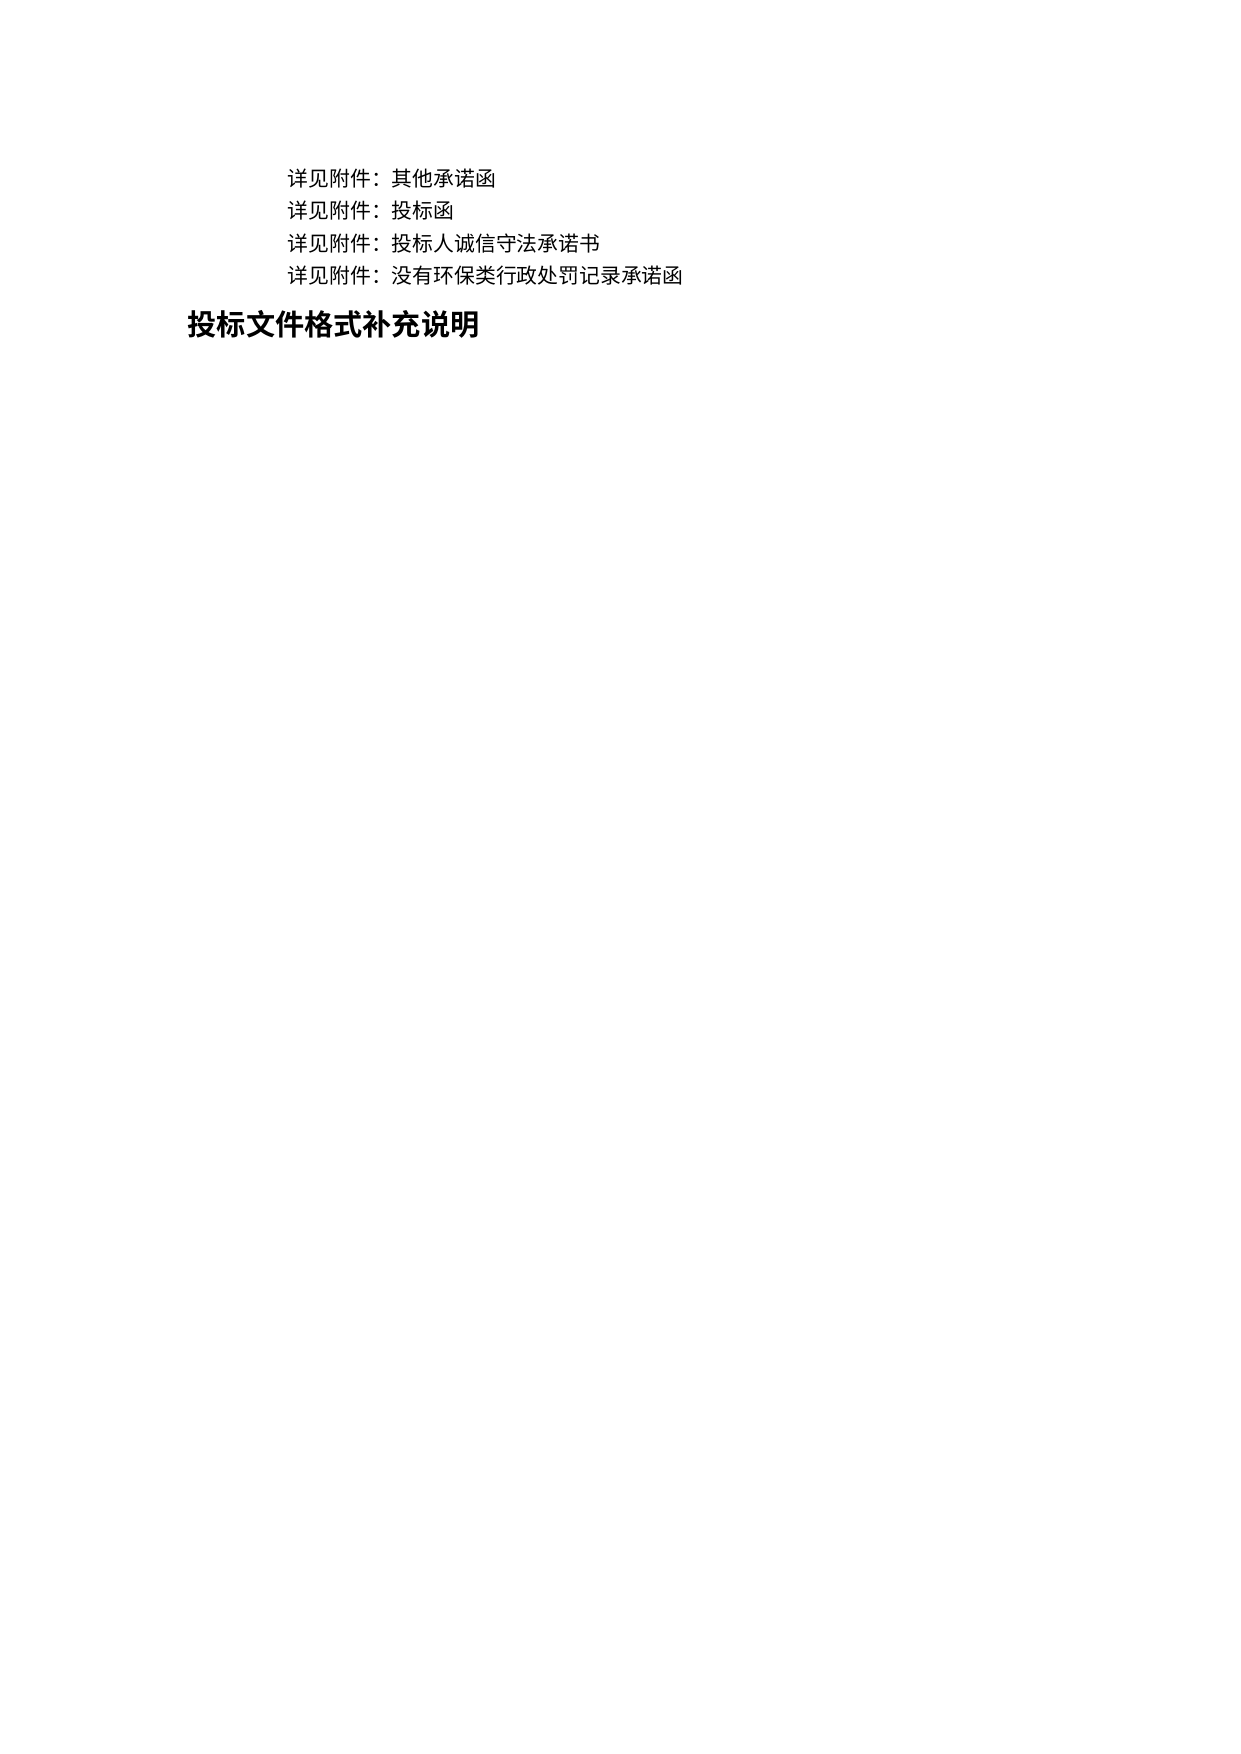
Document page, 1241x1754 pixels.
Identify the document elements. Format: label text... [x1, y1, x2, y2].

text 详见附件：投标函 [187, 194, 1053, 227]
text 详见附件：其他承诺函 [187, 162, 1053, 194]
text 详见附件：投标人诚信守法承诺书 [187, 227, 1053, 259]
text 详见附件：没有环保类行政处罚记录承诺函 [187, 259, 1053, 292]
text 投标文件格式补充说明 [187, 292, 1053, 357]
